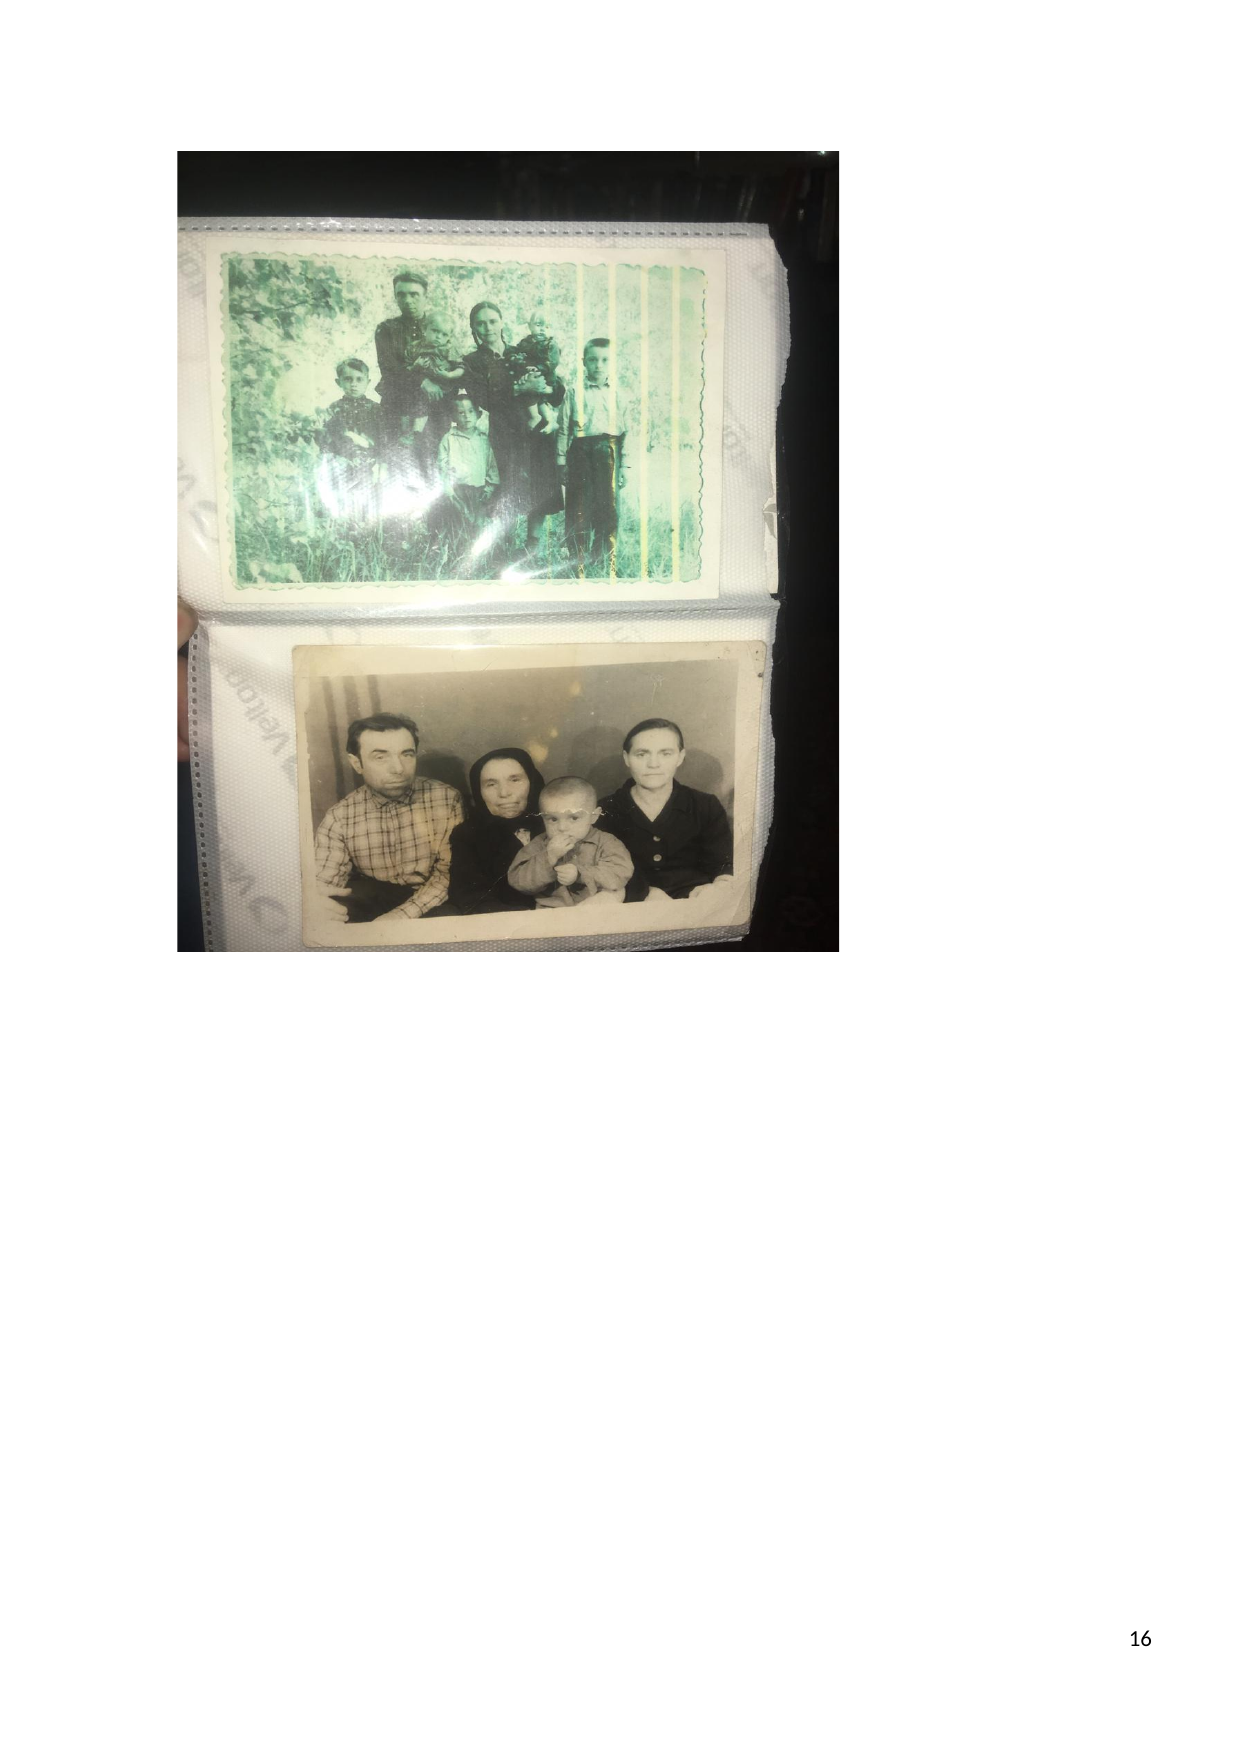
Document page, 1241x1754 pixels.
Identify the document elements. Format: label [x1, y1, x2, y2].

picture [177, 151, 840, 952]
